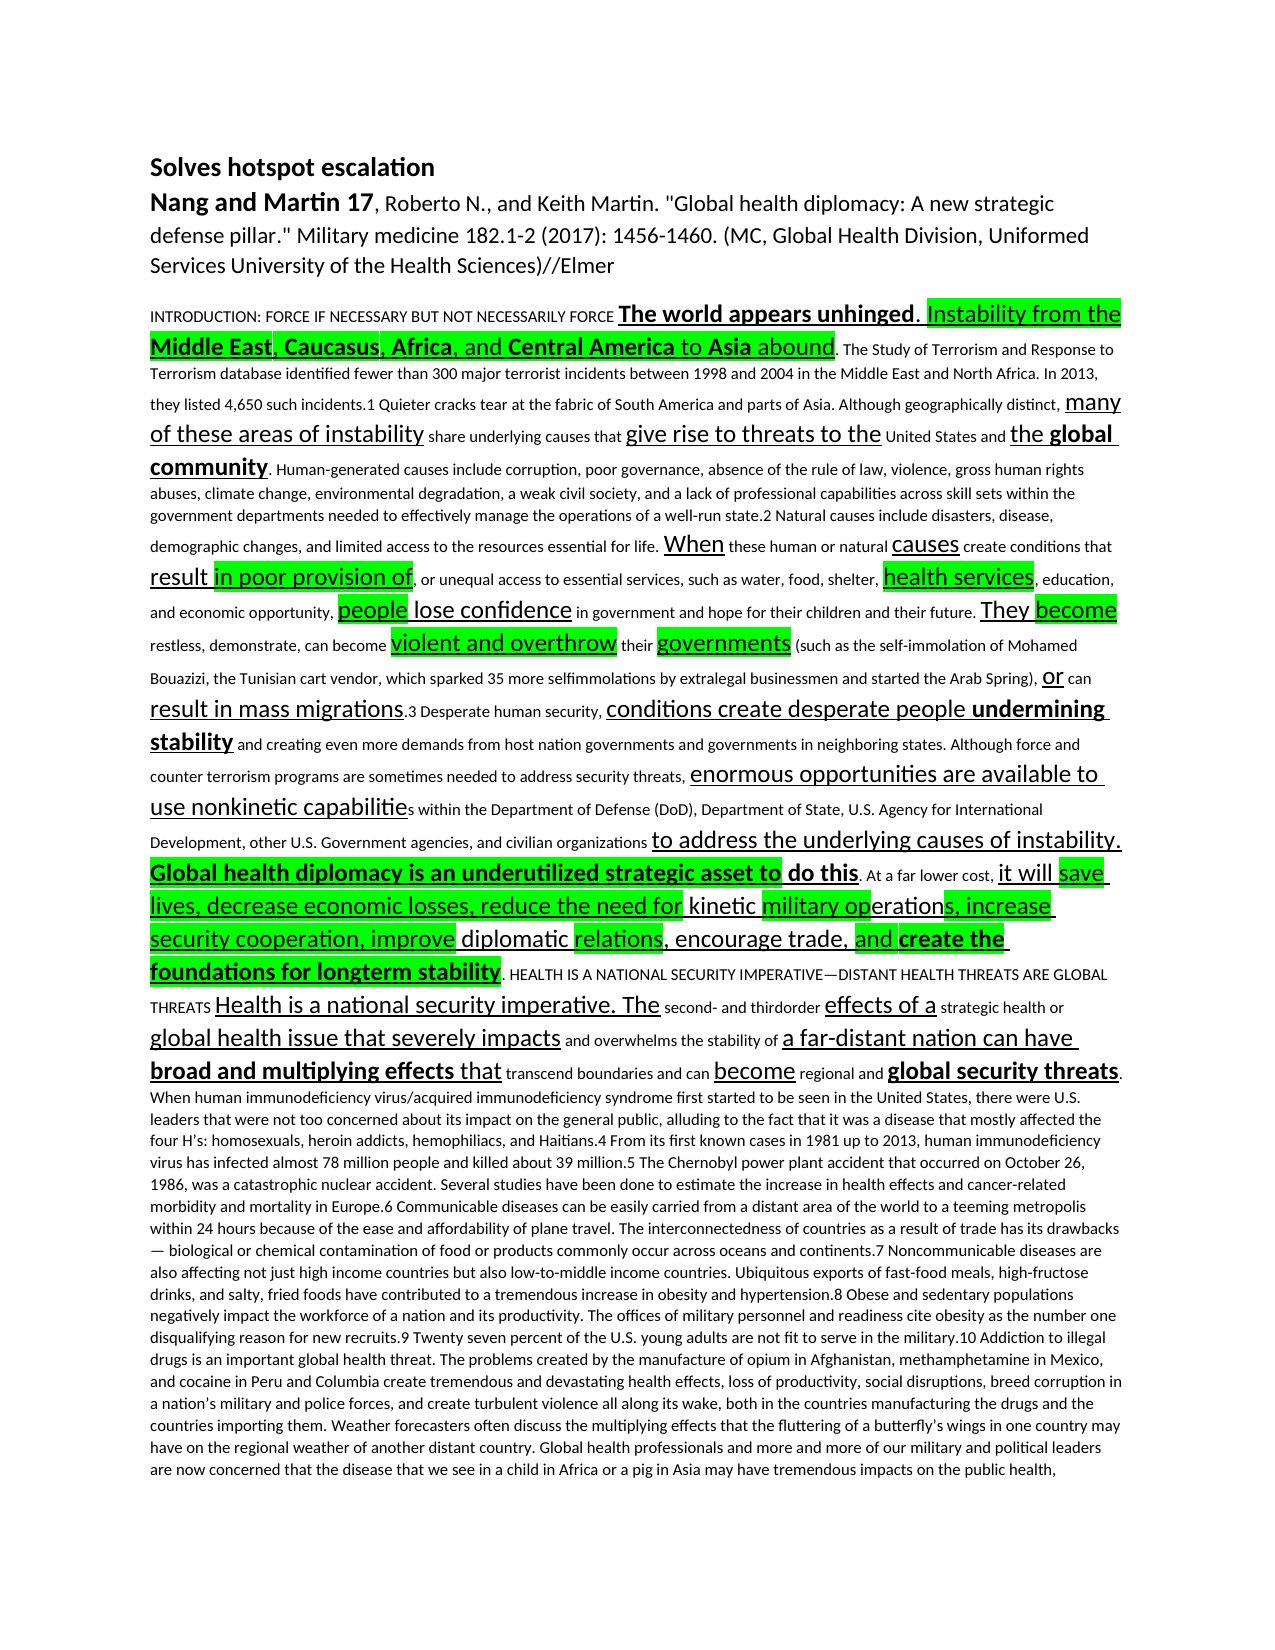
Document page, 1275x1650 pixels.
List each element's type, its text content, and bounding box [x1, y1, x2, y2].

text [150, 298, 1125, 1479]
text Nang and Martin 17, Roberto N., and Keith Martin. "Global health diplomacy: A new strategic defense pillar." Military medicine 182.1-2 (2017): 1456-1460. (MC, Global Health Division, Uniformed Services University of the Health Sciences)//Elmer [150, 186, 1125, 279]
subtitle Solves hotspot escalation [150, 150, 1125, 183]
